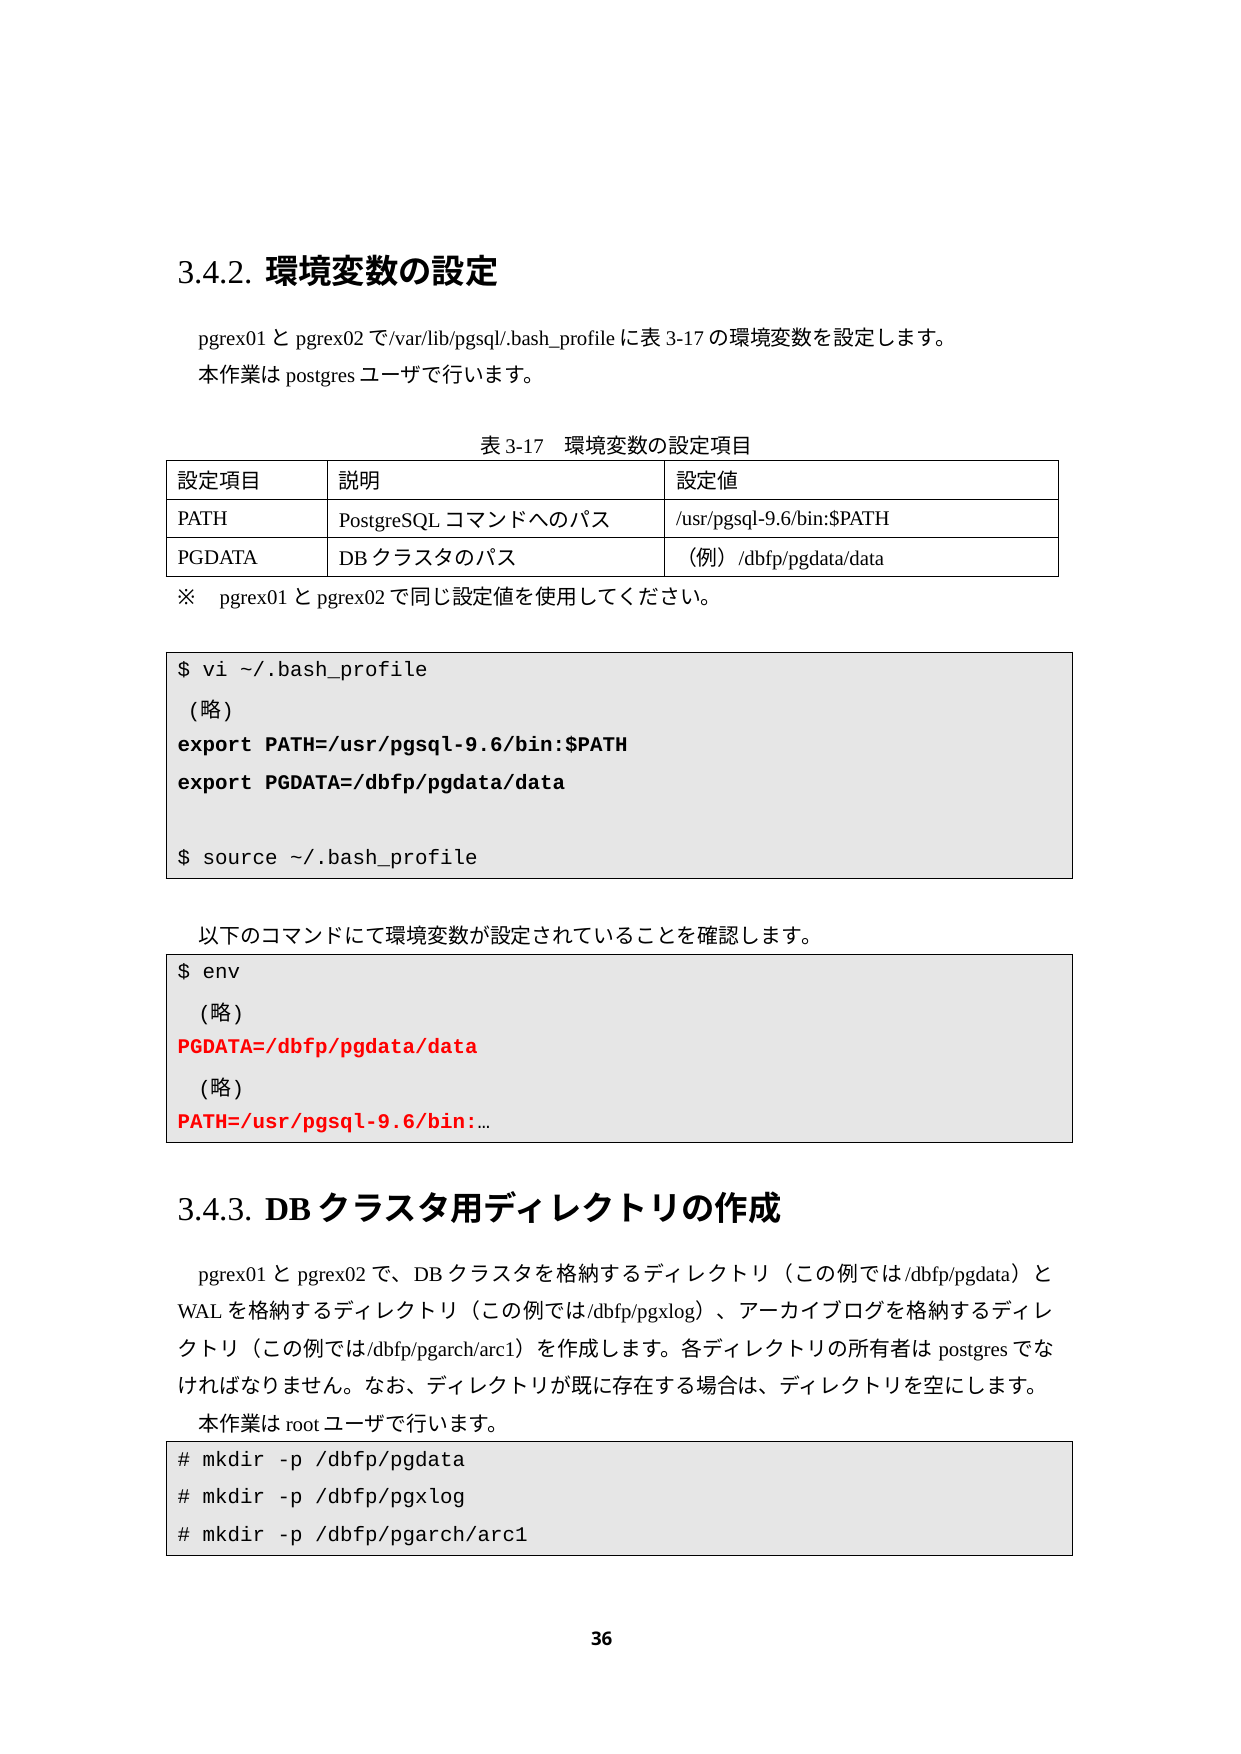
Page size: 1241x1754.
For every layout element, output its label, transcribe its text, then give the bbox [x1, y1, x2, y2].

table_cell PATH [167, 500, 327, 537]
subtitle 環境変数の設定 [177, 232, 1063, 307]
text pgrex01とpgrex02で、DBクラスタを格納するディレクトリ（この例では/dbfp/pgdata）とWALを格納するディレクトリ（この例では/dbfp/pgxlog）、アーカイブログを格納するディレクトリ（この例では/dbfp/pgarch/arc1）を作成します。各ディレクトリの所有者はpostgresでなければなりません。なお、ディレクトリが既に存在する場合は、ディレクトリを空にします。 [177, 1254, 1054, 1404]
table_cell （例）/dbfp/pgdata/data [665, 538, 1058, 576]
table_header 設定値 [665, 461, 1058, 498]
table_header 説明 [328, 461, 664, 498]
table_header $ vi ~/.bash_profile (略) export PATH=/usr/pgsql-9.6/bin:$PATH export PGDATA=/dbfp/pgdata/data $ source ~/.bash_profile [167, 653, 1072, 878]
text 以下のコマンドにて環境変数が設定されていることを確認します。 [177, 916, 1054, 954]
list pgrex01とpgrex02で同じ設定値を使用してください。 [177, 577, 1054, 614]
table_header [167, 1442, 1072, 1555]
text 本作業はpostgresユーザで行います。 [177, 355, 1054, 392]
table_header $ env (略) PGDATA=/dbfp/pgdata/data (略) PATH=/usr/pgsql-9.6/bin:… [167, 955, 1072, 1142]
table_cell DBクラスタのパス [328, 538, 664, 576]
table_header 設定項目 [167, 461, 327, 498]
subtitle DBクラスタ用ディレクトリの作成 [177, 1168, 1063, 1243]
table_cell /usr/pgsql-9.6/bin:$PATH [665, 500, 1058, 537]
table_cell PostgreSQLコマンドへのパス [328, 500, 664, 537]
text 本作業はrootユーザで行います。 [177, 1404, 1054, 1441]
table_cell PGDATA [167, 538, 327, 576]
